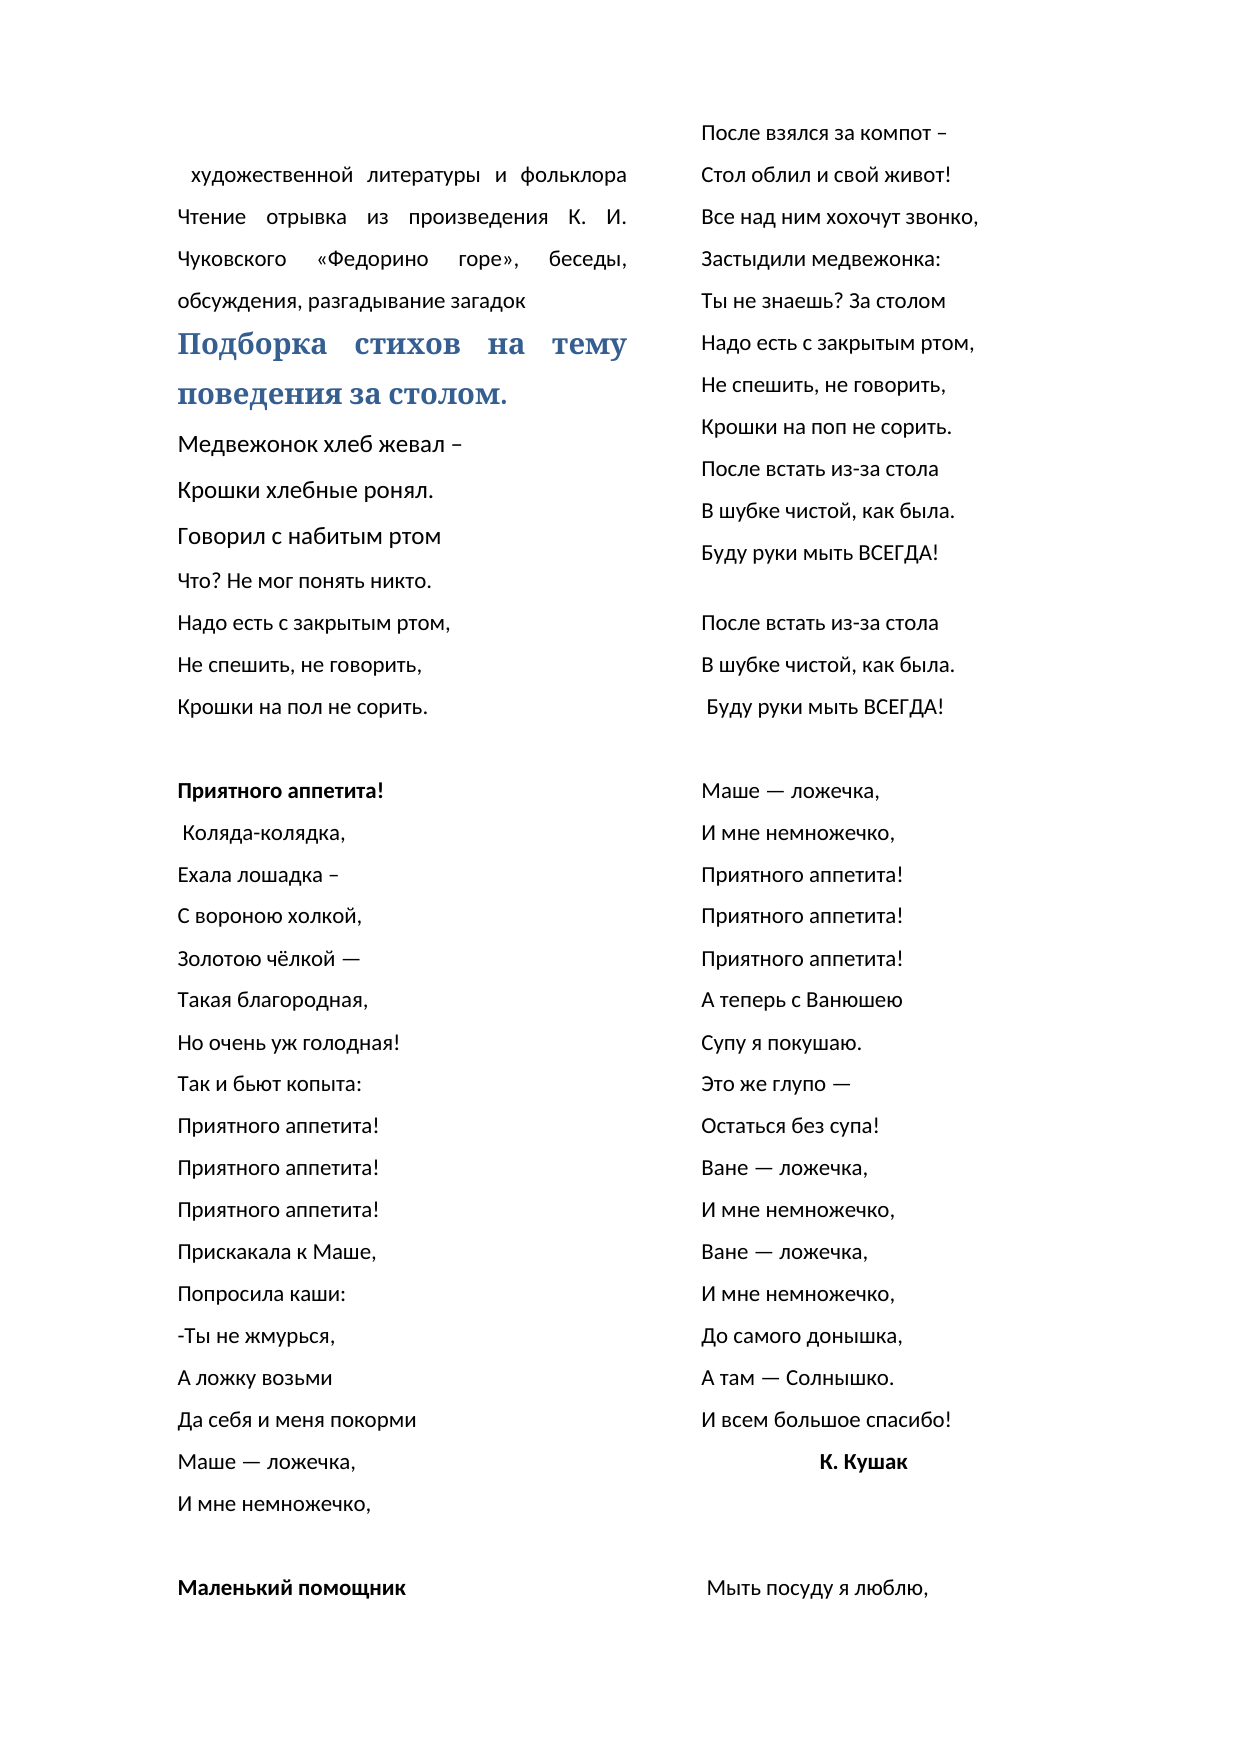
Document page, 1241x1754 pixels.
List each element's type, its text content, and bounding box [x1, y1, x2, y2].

text С вороною холкой, [177, 902, 627, 930]
text Все над ним хохочут звонко, [701, 202, 1152, 230]
text Приятного аппетита! [177, 1112, 627, 1139]
text И мне немножечко, [701, 1196, 1152, 1223]
text Так и бьют копыта: [177, 1069, 627, 1098]
text Но очень уж голодная! [177, 1028, 627, 1056]
text -Ты не жмурься, [177, 1321, 627, 1349]
text Застыдили медвежонка: [701, 244, 1152, 272]
text Не спешить, не говорить, [177, 650, 627, 678]
text Маленький помощник [177, 1573, 627, 1601]
text Приятного аппетита! [701, 944, 1152, 972]
text Прискакала к Маше, [177, 1237, 627, 1266]
text Приятного аппетита! [701, 902, 1152, 930]
text Золотою чёлкой — [177, 944, 627, 972]
text Это же глупо — [701, 1069, 1152, 1098]
text А теперь с Ванюшею [701, 986, 1152, 1014]
text И мне немножечко, [701, 1279, 1152, 1307]
text Маше — ложечка, [701, 776, 1152, 804]
text Маше — ложечка, [177, 1447, 627, 1475]
text После встать из-за стола [701, 608, 1152, 636]
text Остаться без супа! [701, 1112, 1152, 1139]
subtitle Подборка стихов на тему поведения за столом. [177, 328, 627, 412]
text Ты не знаешь? За столом [701, 286, 1152, 314]
text Буду руки мыть ВСЕГДА! [701, 692, 1152, 720]
text В шубке чистой, как была. [701, 496, 1152, 524]
text Да себя и меня покорми [177, 1405, 627, 1433]
text После встать из-за стола [701, 454, 1152, 482]
text Супу я покушаю. [701, 1028, 1152, 1056]
text Приятного аппетита! [177, 776, 627, 804]
text Буду руки мыть ВСЕГДА! [701, 538, 1152, 566]
text Надо есть с закрытым ртом, [177, 608, 627, 636]
text художественной литературы и фольклора Чтение отрывка из произведения К. И. Чуковского «Федорино горе», беседы, обсуждения, разгадывание загадок [177, 160, 627, 314]
text Мыть посуду я люблю, [701, 1573, 1152, 1601]
text Приятного аппетита! [177, 1196, 627, 1223]
text Приятного аппетита! [701, 860, 1152, 888]
text Коляда-колядка, [177, 818, 627, 846]
text До самого донышка, [701, 1321, 1152, 1349]
text Говорил с набитым ртом [177, 520, 627, 551]
text Крошки на поп не сорить. [701, 412, 1152, 440]
text К. Кушак [701, 1447, 1152, 1475]
text Ване — ложечка, [701, 1237, 1152, 1266]
text А там — Солнышко. [701, 1363, 1152, 1391]
text Что? Не мог понять никто. [177, 566, 627, 594]
text Медвежонок хлеб жевал – [177, 429, 627, 459]
text Приятного аппетита! [177, 1153, 627, 1182]
text Попросила каши: [177, 1279, 627, 1307]
text В шубке чистой, как была. [701, 650, 1152, 678]
text И мне немножечко, [177, 1489, 627, 1517]
text Стол облил и свой живот! [701, 160, 1152, 188]
text Надо есть с закрытым ртом, [701, 328, 1152, 356]
text Такая благородная, [177, 986, 627, 1014]
text Ехала лошадка – [177, 860, 627, 888]
text А ложку возьми [177, 1363, 627, 1391]
text Крошки на пол не сорить. [177, 692, 627, 720]
text Крошки хлебные ронял. [177, 474, 627, 505]
text Не спешить, не говорить, [701, 370, 1152, 398]
text После взялся за компот – [701, 118, 1152, 146]
text И мне немножечко, [701, 818, 1152, 846]
text Ване — ложечка, [701, 1153, 1152, 1182]
text И всем большое спасибо! [701, 1405, 1152, 1433]
